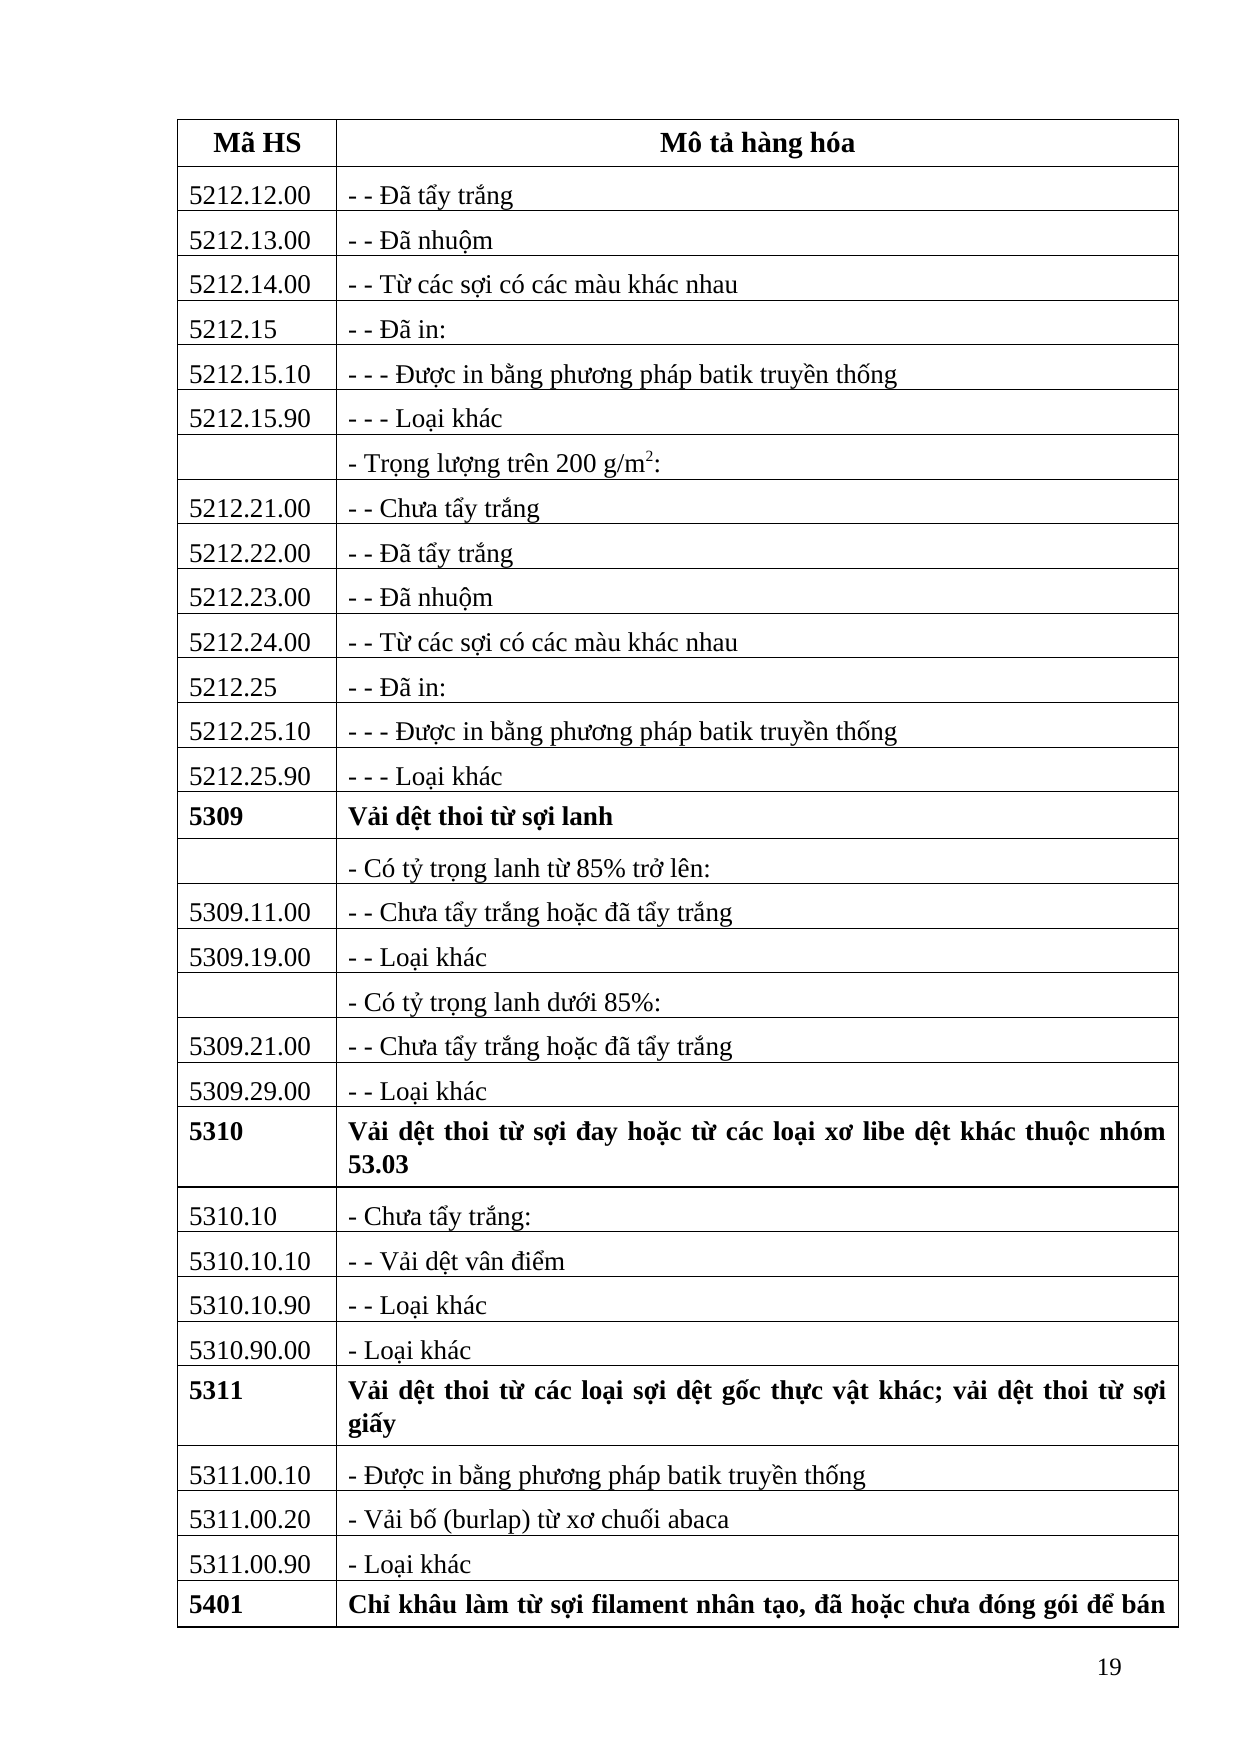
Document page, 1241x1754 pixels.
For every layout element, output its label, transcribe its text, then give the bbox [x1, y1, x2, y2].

table_cell 5309.29.00 [178, 1063, 336, 1106]
table_cell - - Từ các sợi có các màu khác nhau [337, 614, 1178, 657]
table_cell - - Vải dệt vân điểm [337, 1232, 1178, 1276]
table_cell 5310 [178, 1107, 336, 1186]
table_cell 5212.25.90 [178, 748, 336, 791]
table_cell 5311.00.90 [178, 1536, 336, 1579]
table_cell 5309.19.00 [178, 929, 336, 972]
table_cell 5310.90.00 [178, 1322, 336, 1365]
table_cell - Loại khác [337, 1322, 1178, 1365]
table_cell 5212.23.00 [178, 569, 336, 612]
table_header Mã HS [178, 120, 336, 166]
table_cell 5310.10.10 [178, 1232, 336, 1276]
table_cell 5309.21.00 [178, 1018, 336, 1062]
table_cell [178, 839, 336, 883]
table_cell - Có tỷ trọng lanh dưới 85%: [337, 973, 1178, 1017]
table_cell - - Loại khác [337, 1063, 1178, 1106]
table_cell 5212.15.90 [178, 390, 336, 434]
table_cell - - - Loại khác [337, 748, 1178, 791]
table_cell 5401 [178, 1581, 336, 1626]
table_cell - - Từ các sợi có các màu khác nhau [337, 256, 1178, 300]
table_cell 5311.00.20 [178, 1491, 336, 1535]
table_cell - Vải bố (burlap) từ xơ chuối abaca [337, 1491, 1178, 1535]
table_cell - Trọng lượng trên 200 g/m2: [337, 435, 1178, 478]
table_cell 5212.22.00 [178, 524, 336, 568]
table_cell - Được in bằng phương pháp batik truyền thống [337, 1446, 1178, 1490]
table_cell - - - Được in bằng phương pháp batik truyền thống [337, 703, 1178, 747]
table_cell 5310.10 [178, 1188, 336, 1231]
table_cell Vải dệt thoi từ sợi đay hoặc từ các loại xơ libe dệt khác thuộc nhóm 53.03 [337, 1107, 1178, 1186]
table_cell Vải dệt thoi từ sợi lanh [337, 792, 1178, 838]
table_cell - - Đã nhuộm [337, 569, 1178, 612]
table_cell 5212.25.10 [178, 703, 336, 747]
table_cell - - Đã in: [337, 658, 1178, 702]
table_cell 5311.00.10 [178, 1446, 336, 1490]
table_cell - - Chưa tẩy trắng hoặc đã tẩy trắng [337, 1018, 1178, 1062]
table_cell 5309 [178, 792, 336, 838]
table_cell - Có tỷ trọng lanh từ 85% trở lên: [337, 839, 1178, 883]
table_cell 5212.13.00 [178, 211, 336, 255]
table_cell - - Loại khác [337, 1277, 1178, 1321]
table_header Mô tả hàng hóa [337, 120, 1178, 166]
table_cell Vải dệt thoi từ các loại sợi dệt gốc thực vật khác; vải dệt thoi từ sợi giấy [337, 1366, 1178, 1445]
table_cell 5310.10.90 [178, 1277, 336, 1321]
table_cell 5212.15.10 [178, 345, 336, 389]
table_cell 5212.21.00 [178, 480, 336, 523]
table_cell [337, 1581, 1178, 1626]
table_cell - Chưa tẩy trắng: [337, 1188, 1178, 1231]
table_cell 5212.14.00 [178, 256, 336, 300]
table_cell 5212.24.00 [178, 614, 336, 657]
table_cell - - Đã in: [337, 301, 1178, 344]
table_cell 5212.15 [178, 301, 336, 344]
table_cell [178, 973, 336, 1017]
table_cell 5212.25 [178, 658, 336, 702]
table_cell - Loại khác [337, 1536, 1178, 1579]
table_cell - - Chưa tẩy trắng [337, 480, 1178, 523]
table_cell - - Đã tẩy trắng [337, 167, 1178, 210]
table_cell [337, 345, 1178, 389]
table_cell 5309.11.00 [178, 884, 336, 927]
table_cell - - Đã nhuộm [337, 211, 1178, 255]
table_cell 5212.12.00 [178, 167, 336, 210]
table_cell - - Loại khác [337, 929, 1178, 972]
table_cell - - Chưa tẩy trắng hoặc đã tẩy trắng [337, 884, 1178, 927]
table_cell 5311 [178, 1366, 336, 1445]
table_cell - - Đã tẩy trắng [337, 524, 1178, 568]
table_cell - - - Loại khác [337, 390, 1178, 434]
table_cell [178, 435, 336, 478]
